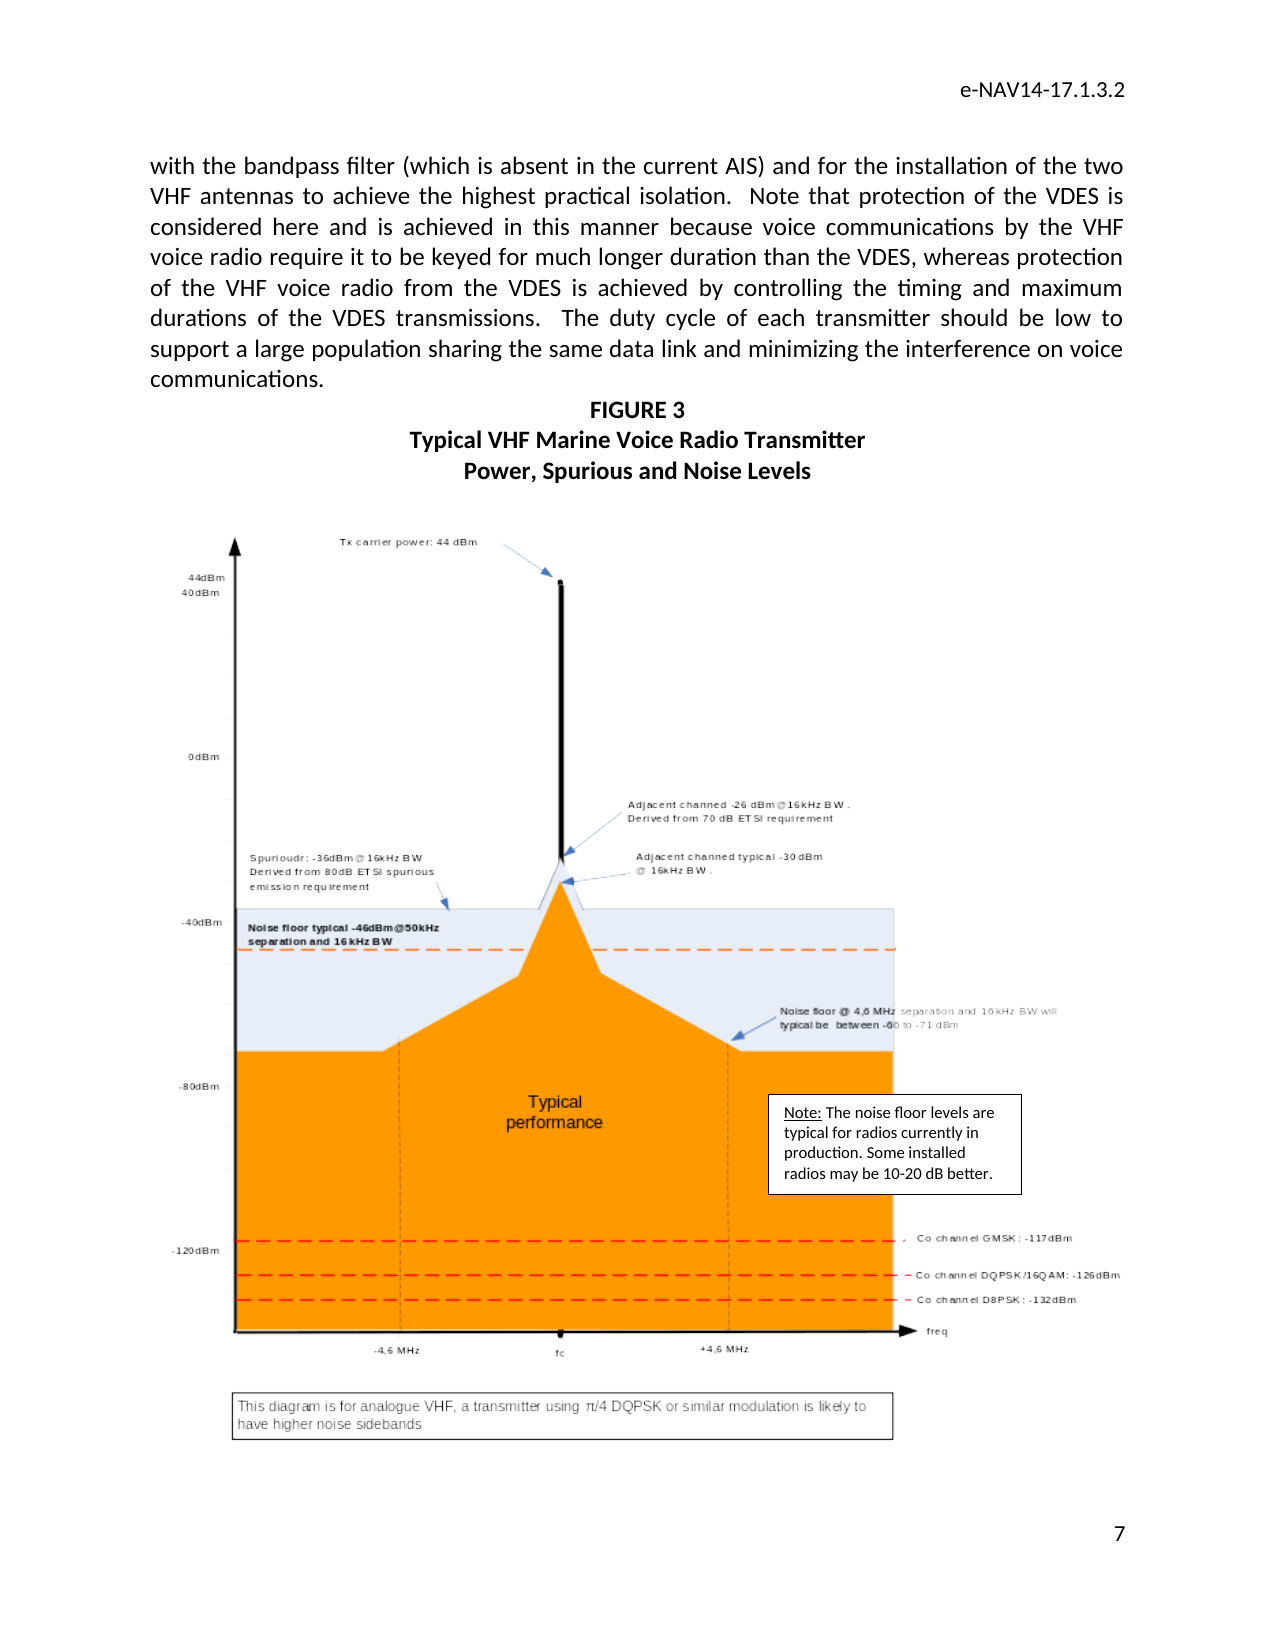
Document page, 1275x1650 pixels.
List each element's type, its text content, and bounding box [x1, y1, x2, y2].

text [150, 150, 1125, 394]
text FIGURE 3 [150, 394, 1125, 425]
text Typical VHF Marine Voice Radio Transmitter [150, 425, 1125, 455]
text Power, Spurious and Noise Levels [150, 455, 1125, 486]
